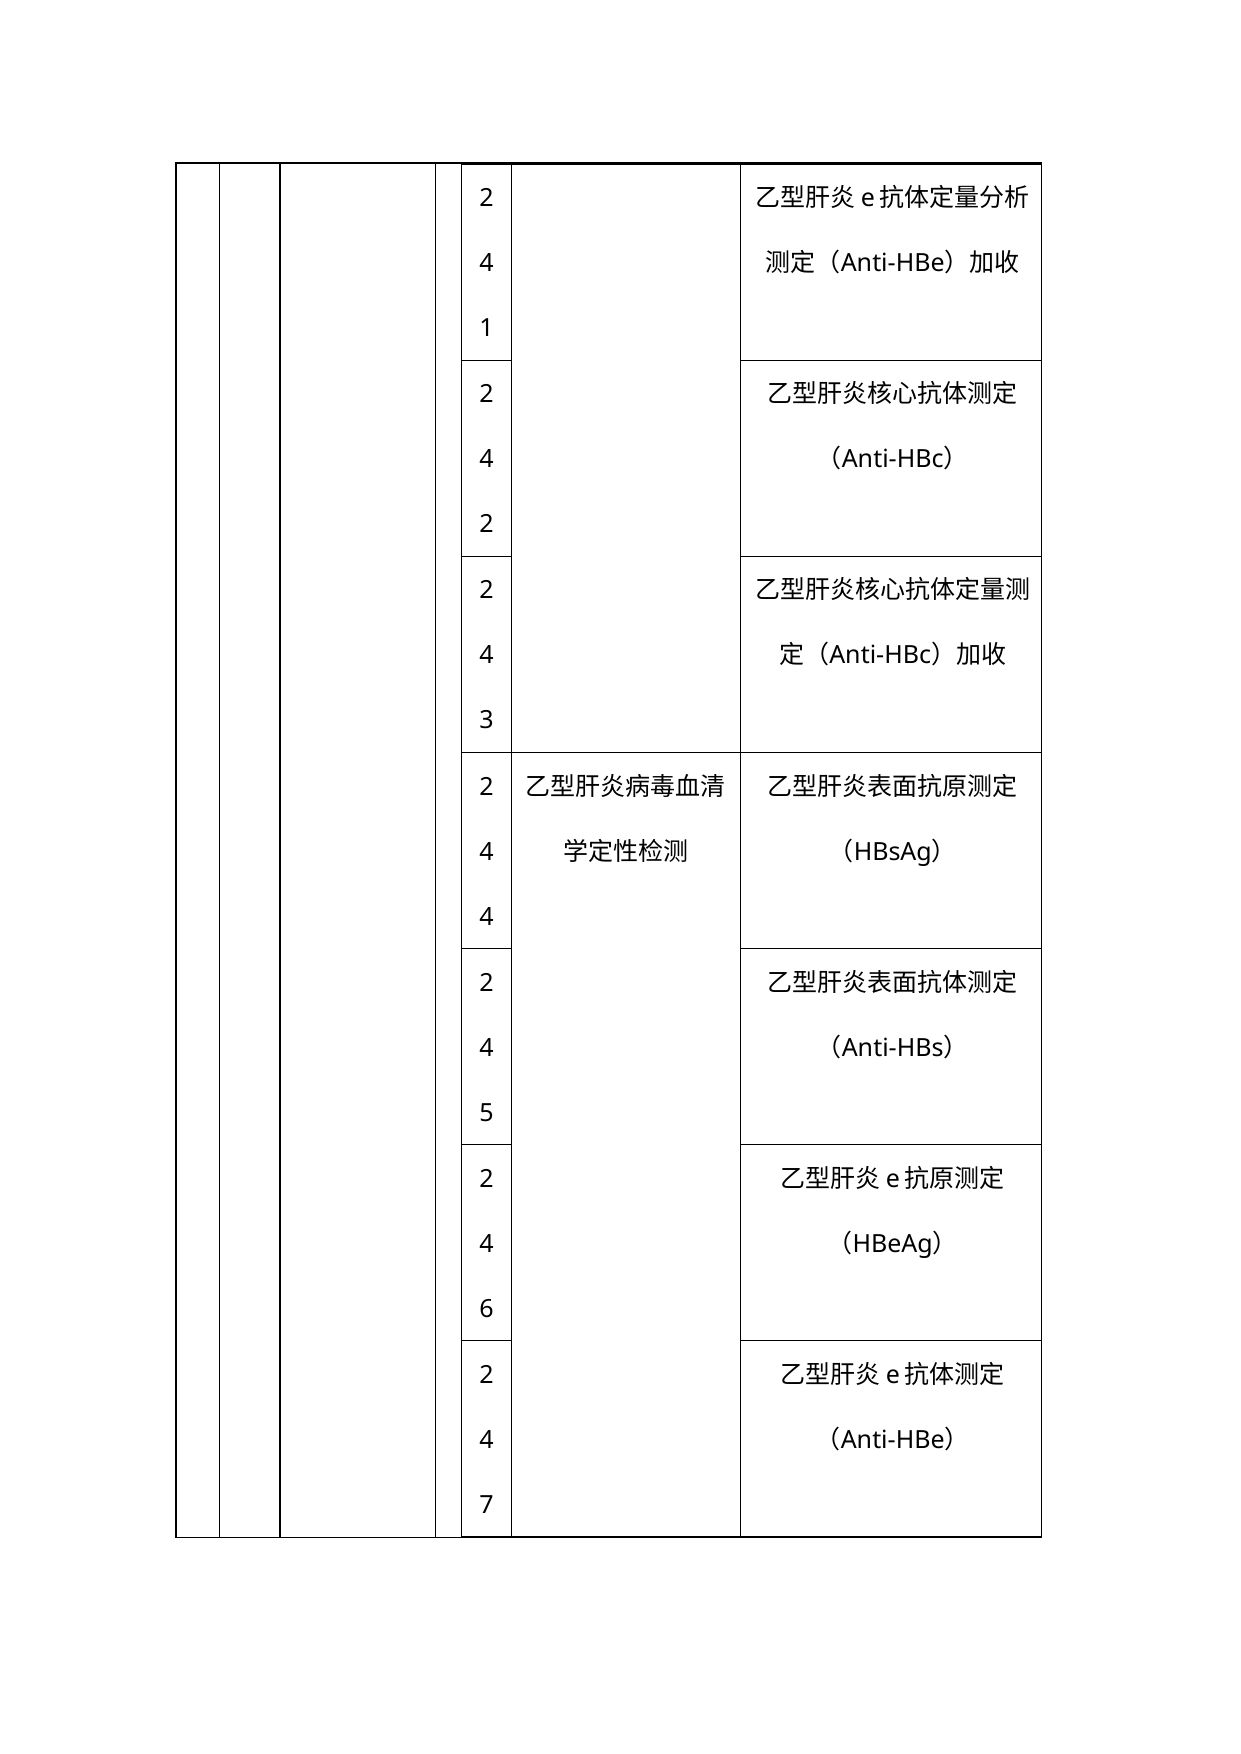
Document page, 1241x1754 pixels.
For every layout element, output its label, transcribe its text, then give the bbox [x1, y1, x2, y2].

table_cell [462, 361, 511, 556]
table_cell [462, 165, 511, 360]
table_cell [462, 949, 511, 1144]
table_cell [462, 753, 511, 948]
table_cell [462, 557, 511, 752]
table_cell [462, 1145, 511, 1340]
table_cell [281, 164, 435, 1537]
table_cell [741, 165, 1041, 360]
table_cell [512, 165, 740, 752]
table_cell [741, 1341, 1041, 1536]
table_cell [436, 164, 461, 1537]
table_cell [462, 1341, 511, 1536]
table_cell [220, 164, 279, 1537]
table_cell 1 [177, 164, 219, 1537]
